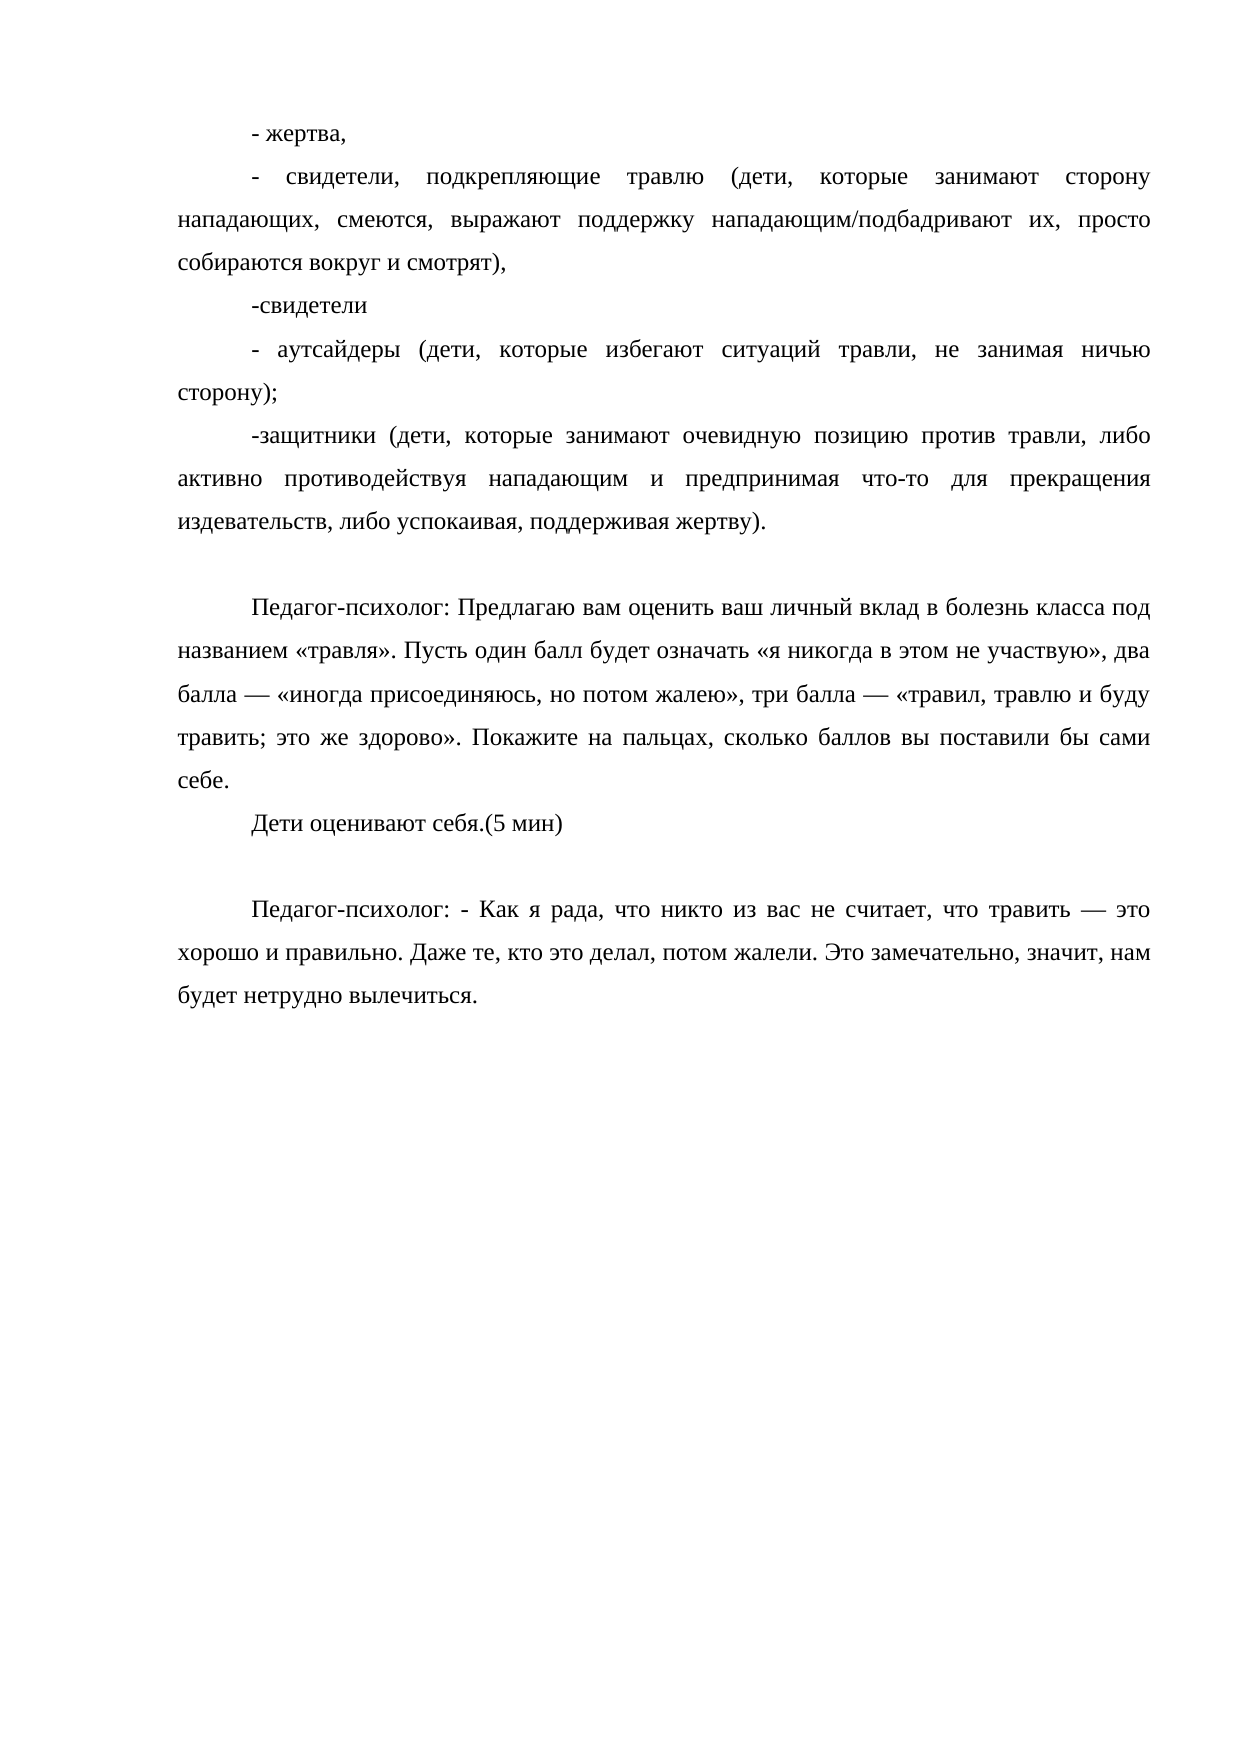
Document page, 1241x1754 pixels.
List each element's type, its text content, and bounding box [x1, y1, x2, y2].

text - аутсайдеры (дети, которые избегают ситуаций травли, не занимая ничью сторону); [177, 334, 1152, 406]
text Дети оценивают себя.(5 мин) [177, 808, 1152, 837]
text Педагог-психолог: Предлагаю вам оценить ваш личный вклад в болезнь класса под названием «травля». Пусть один балл будет означать «я никогда в этом не участвую», два балла — «иногда присоединяюсь, но потом жалею», три балла — «травил, травлю и буду травить; это же здорово». Покажите на пальцах, сколько баллов вы поставили бы сами себе. [177, 592, 1152, 794]
text Педагог-психолог: - Как я рада, что никто из вас не считает, что травить — это хорошо и правильно. Даже те, кто это делал, потом жалели. Это замечательно, значит, нам будет нетрудно вылечиться. [177, 894, 1152, 1009]
text - свидетели, подкрепляющие травлю (дети, которые занимают сторону нападающих, смеются, выражают поддержку нападающим/подбадривают их, просто собираются вокруг и смотрят), [177, 161, 1152, 276]
text -защитники (дети, которые занимают очевидную позицию против травли, либо активно противодействуя нападающим и предпринимая что-то для прекращения издевательств, либо успокаивая, поддерживая жертву). [177, 420, 1152, 535]
text - жертва, [177, 118, 1152, 147]
text -свидетели [177, 291, 1152, 319]
